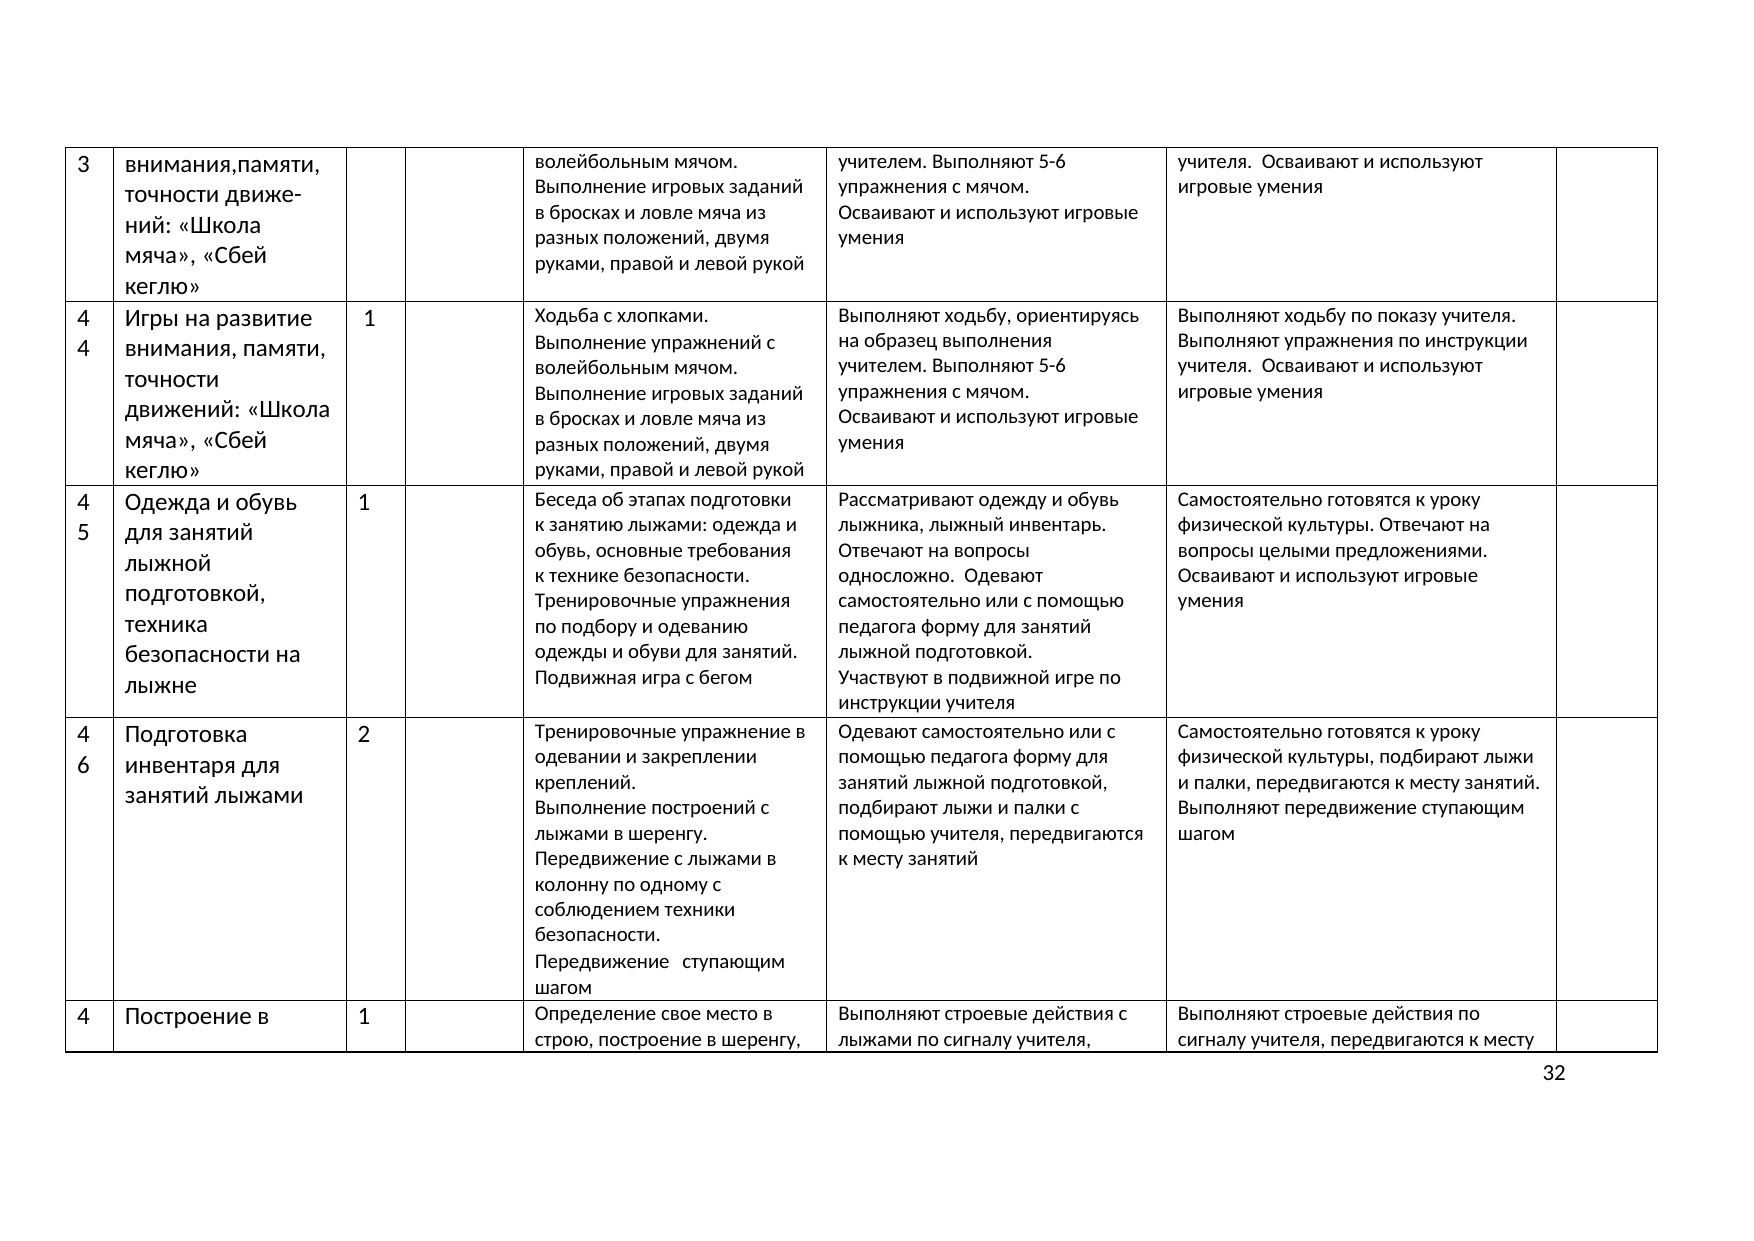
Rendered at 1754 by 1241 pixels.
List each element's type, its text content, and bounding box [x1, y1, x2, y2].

table_cell 1 [347, 148, 405, 301]
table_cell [524, 148, 826, 301]
table_cell Самостоятельно готовятся к уроку физической культуры. Отвечают на вопросы целыми предложениями. Осваивают и используют игровые умения [1167, 486, 1556, 717]
table_cell [1557, 148, 1657, 301]
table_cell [827, 1001, 1166, 1051]
table_cell Игры на развитие внимания, памяти, точности движений: «Школа мяча», «Сбей кеглю» [114, 302, 346, 485]
table_cell 2 [347, 718, 405, 999]
table_cell Выполняют ходьбу по показу учителя. Выполняют упражнения по инструкции учителя. Осваивают и используют игровые умения [1167, 302, 1556, 485]
table_cell 46 [66, 718, 113, 999]
table_cell Беседа об этапах подготовки к занятию лыжами: одежда и обувь, основные требования к технике безопасности. Тренировочные упражнения по подбору и одеванию одежды и обуви для занятий. Подвижная игра с бегом [524, 486, 826, 717]
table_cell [114, 1001, 346, 1051]
table_cell [1557, 718, 1657, 999]
table_cell 43 [66, 148, 113, 301]
table_cell [406, 1001, 523, 1051]
table_cell [1557, 486, 1657, 717]
table_cell Самостоятельно готовятся к уроку физической культуры, подбирают лыжи и палки, передвигаются к месту занятий. Выполняют передвижение ступающим шагом [1167, 718, 1556, 999]
table_cell Одевают самостоятельно или с помощью педагога форму для занятий лыжной подготовкой, подбирают лыжи и палки с помощью учителя, передвигаются к месту занятий [827, 718, 1166, 999]
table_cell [1167, 148, 1556, 301]
table_cell Рассматривают одежду и обувь лыжника, лыжный инвентарь. Отвечают на вопросы односложно. Одевают самостоятельно или с помощью педагога форму для занятий лыжной подготовкой. Участвуют в подвижной игре по инструкции учителя [827, 486, 1166, 717]
table_cell 1 [347, 486, 405, 717]
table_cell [114, 148, 346, 301]
table_cell Подготовка инвентаря для занятий лыжами [114, 718, 346, 999]
table_cell 1 [347, 302, 405, 485]
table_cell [1167, 1001, 1556, 1051]
table_cell 44 [66, 302, 113, 485]
table_cell Одежда и обувь для занятий лыжной подготовкой, техника безопасности на лыжне [114, 486, 346, 717]
table_cell [1557, 1001, 1657, 1051]
table_cell 47 [66, 1001, 113, 1051]
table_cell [827, 148, 1166, 301]
table_cell 45 [66, 486, 113, 717]
table_cell [406, 718, 523, 999]
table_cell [524, 1001, 826, 1051]
table_cell [406, 486, 523, 717]
table_cell [1557, 302, 1657, 485]
table_cell 1 [347, 1001, 405, 1051]
table_cell Тренировочные упражнение в одевании и закреплении креплений. Выполнение построений с лыжами в шеренгу. Передвижение с лыжами в колонну по одному с соблюдением техники безопасности. Передвижение ступающим шагом [524, 718, 826, 999]
table_cell Выполняют ходьбу, ориентируясь на образец выполнения учителем. Выполняют 5-6 упражнения с мячом. Осваивают и используют игровые умения [827, 302, 1166, 485]
table_cell [406, 148, 523, 301]
table_cell [406, 302, 523, 485]
